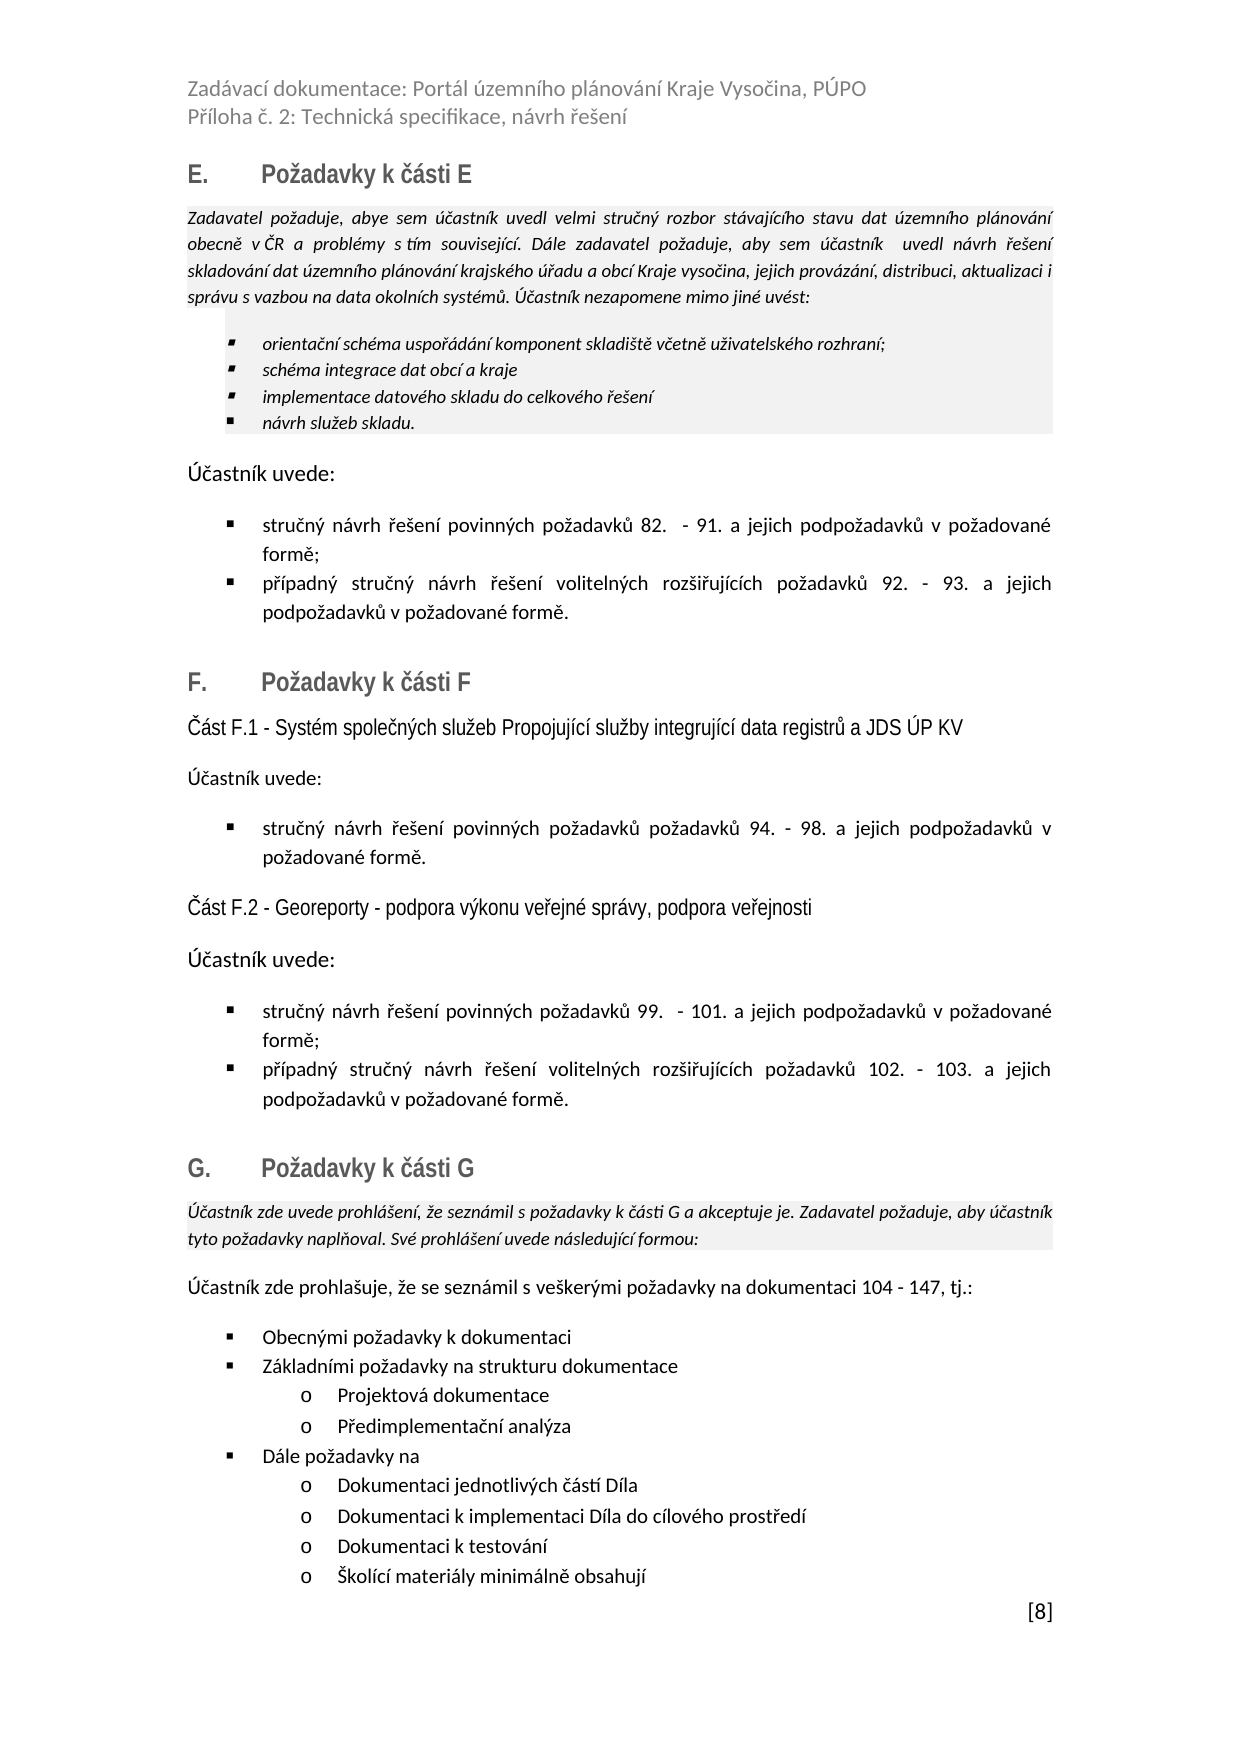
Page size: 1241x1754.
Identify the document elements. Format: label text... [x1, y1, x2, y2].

list Obecnými požadavky k dokumentaci [225, 1324, 1053, 1349]
subtitle Část F.1 - Systém společných služeb Propojující služby integrující data registrů a JDS ÚP KV [187, 714, 1053, 740]
subtitle Část F.2 - Georeporty - podpora výkonu veřejné správy, podpora veřejnosti [187, 894, 1053, 921]
text Účastník uvede: [187, 945, 1053, 973]
list schéma integrace dat obcí a kraje [225, 359, 1053, 382]
list implementace datového skladu do celkového řešení [225, 385, 1053, 408]
list Dokumentaci jednotlivých částí Díla [300, 1472, 1053, 1499]
text Účastník uvede: [187, 765, 1053, 791]
list stručný návrh řešení povinných požadavků 82. - 91. a jejich podpožadavků v požadované formě; [225, 512, 1053, 566]
list Dále požadavky na [225, 1443, 1053, 1469]
list Základními požadavky na strukturu dokumentace [225, 1353, 1053, 1379]
list orientační schéma uspořádání komponent skladiště včetně uživatelského rozhraní; [225, 332, 1053, 355]
list návrh služeb skladu. [225, 411, 1053, 434]
subtitle Požadavky k části G [187, 1152, 1053, 1183]
text Zadavatel požaduje, abye sem účastník uvedl velmi stručný rozbor stávajícího stavu dat územního plánování obecně v ČR a problémy s tím související. Dále zadavatel požaduje, aby sem účastník uvedl návrh řešení skladování dat územního plánování krajského úřadu a obcí Kraje vysočina, jejich provázání, distribuci, aktualizaci i správu s vazbou na data okolních systémů. Účastník nezapomene mimo jiné uvést: [187, 206, 1053, 308]
list Školící materiály minimálně obsahují [300, 1564, 1053, 1590]
subtitle Požadavky k části E [187, 158, 1053, 189]
subtitle Požadavky k části F [187, 666, 1053, 697]
text Účastník zde prohlašuje, že se seznámil s veškerými požadavky na dokumentaci 104 - 147, tj.: [187, 1274, 1053, 1299]
list Dokumentaci k implementaci Díla do cílového prostředí [300, 1503, 1053, 1529]
list Předimplementační analýza [300, 1413, 1053, 1439]
text Účastník uvede: [187, 459, 1053, 487]
list Projektová dokumentace [300, 1382, 1053, 1409]
text Účastník zde uvede prohlášení, že seznámil s požadavky k části G a akceptuje je. Zadavatel požaduje, aby účastník tyto požadavky naplňoval. Své prohlášení uvede následující formou: [187, 1201, 1053, 1250]
list Dokumentaci k testování [300, 1533, 1053, 1560]
list stručný návrh řešení povinných požadavků požadavků 94. - 98. a jejich podpožadavků v požadované formě. [225, 815, 1053, 870]
list případný stručný návrh řešení volitelných rozšiřujících požadavků 92. - 93. a jejich podpožadavků v požadované formě. [225, 570, 1053, 625]
list případný stručný návrh řešení volitelných rozšiřujících požadavků 102. - 103. a jejich podpožadavků v požadované formě. [225, 1057, 1053, 1111]
list stručný návrh řešení povinných požadavků 99. - 101. a jejich podpožadavků v požadované formě; [225, 998, 1053, 1053]
